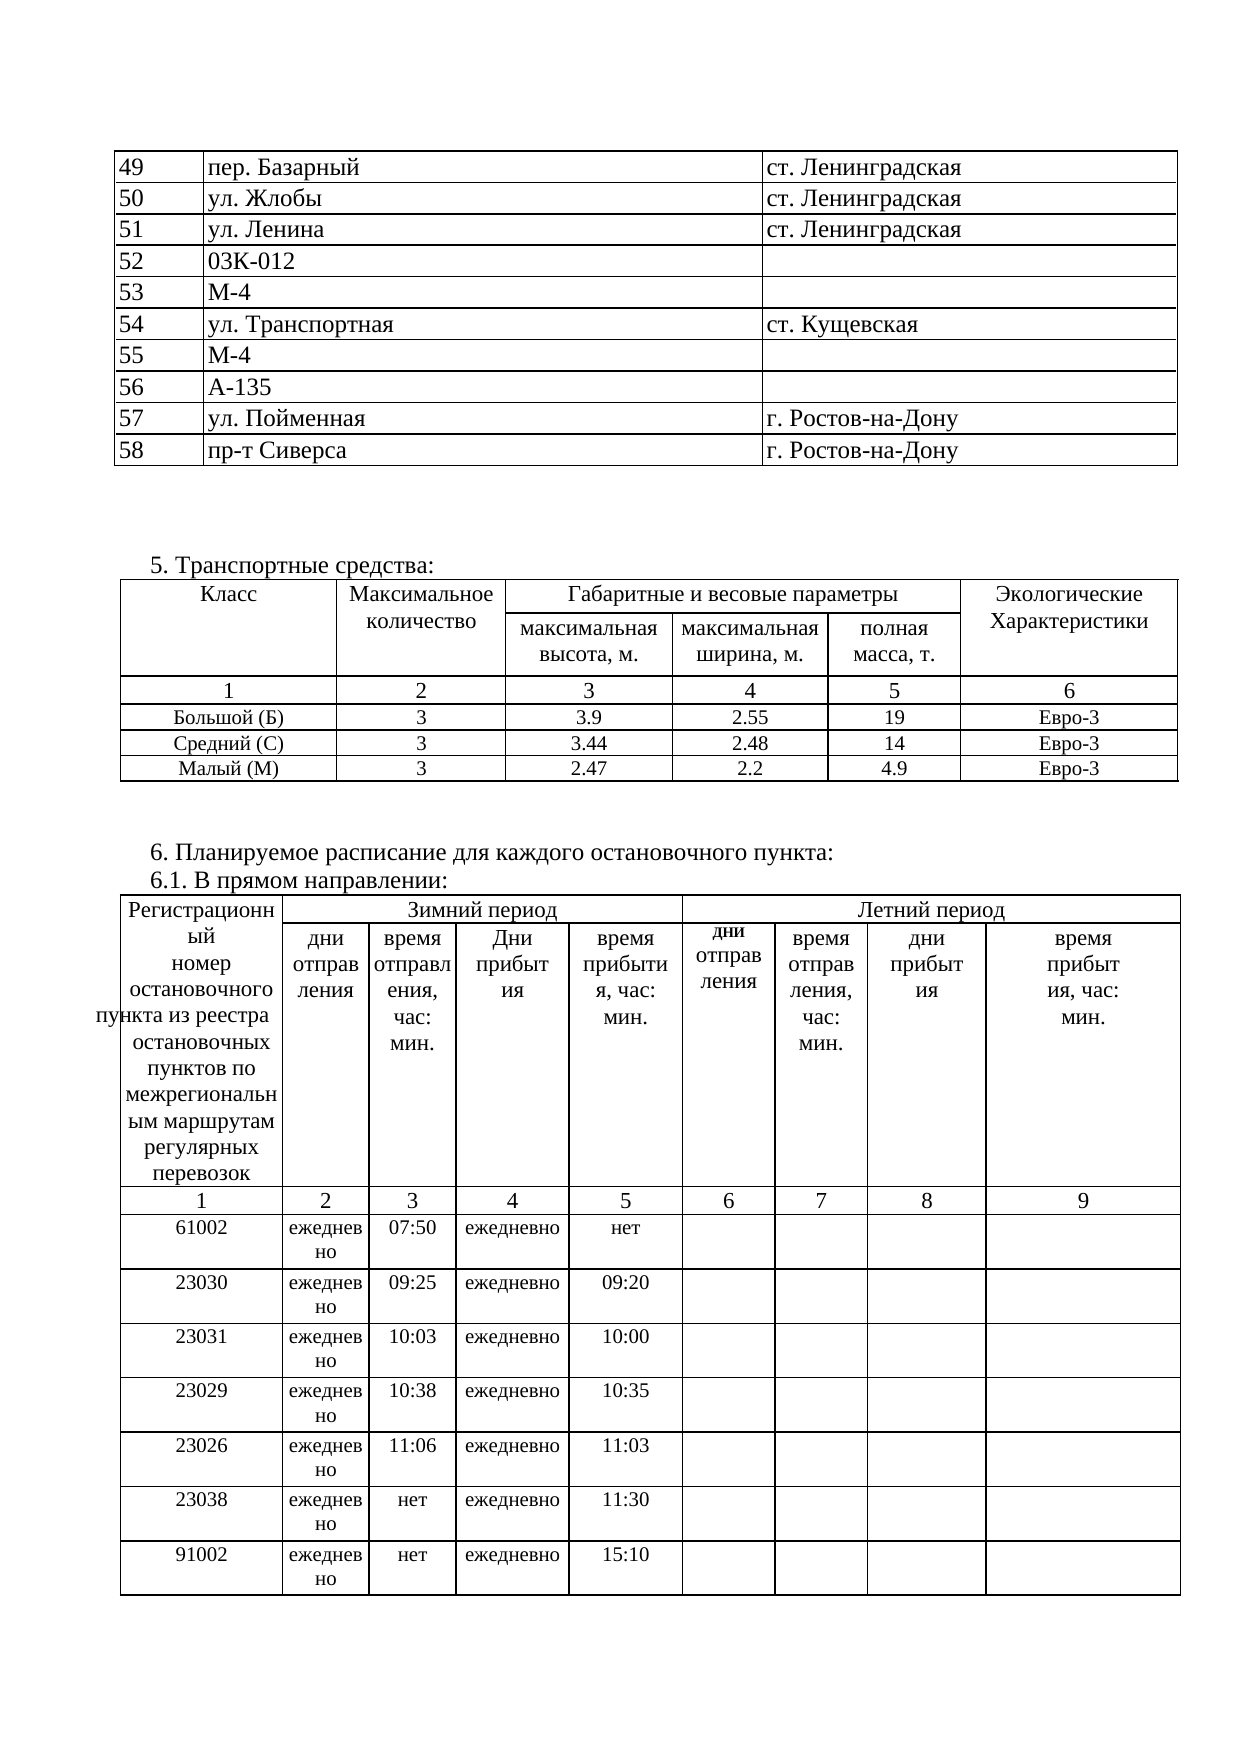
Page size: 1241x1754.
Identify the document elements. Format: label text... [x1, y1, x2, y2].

text 6.1. В прямом направлении: [150, 866, 1090, 894]
table_cell 9 [987, 1187, 1180, 1214]
table_cell [763, 339, 1177, 370]
table_cell нет [370, 1487, 455, 1540]
table_cell 23029 [121, 1378, 282, 1431]
table_cell М-4 [204, 277, 762, 307]
table_cell [868, 1270, 985, 1322]
table_cell ежедневно [283, 1270, 368, 1322]
table_cell 2 [283, 1187, 368, 1214]
table_cell 4 [673, 677, 827, 703]
table_cell Евро-3 [961, 705, 1177, 729]
table_cell максимальная высота, м. [506, 614, 672, 675]
table_cell время отправ ления, час: мин. [776, 924, 867, 1186]
table_cell [987, 1487, 1180, 1540]
table_cell [868, 1542, 985, 1594]
table_cell [763, 370, 1177, 402]
table_cell ежедневно [283, 1324, 368, 1377]
table_cell [987, 1378, 1180, 1431]
table_cell 2 [337, 677, 505, 703]
table_cell [868, 1215, 985, 1268]
table_cell Евро-3 [961, 731, 1177, 754]
table_cell [763, 276, 1177, 307]
table_cell 51 [115, 214, 203, 244]
text 6. Планируемое расписание для каждого остановочного пункта: [150, 837, 1090, 866]
text 5. Транспортные средства: [150, 550, 1090, 579]
table_cell 3.44 [506, 731, 672, 754]
table_cell 11:30 [570, 1487, 682, 1540]
table_cell 19 [829, 705, 960, 729]
table_cell Малый (М) [121, 756, 336, 780]
table_cell 09:20 [570, 1270, 682, 1322]
table_cell [776, 1542, 867, 1594]
table_cell 2.47 [506, 756, 672, 780]
table_cell 23026 [121, 1433, 282, 1486]
table_cell 91002 [121, 1542, 282, 1594]
table_cell время отправл ения, час: мин. [370, 924, 455, 1186]
table_cell ежедневно [457, 1270, 568, 1322]
table_cell ежедневно [283, 1542, 368, 1594]
table_cell [776, 1433, 867, 1486]
table_cell ежедневно [457, 1324, 568, 1377]
table_cell 2.48 [673, 731, 827, 754]
table_cell 52 [115, 245, 203, 276]
table_cell 5 [829, 677, 960, 703]
table_cell 23031 [121, 1324, 282, 1377]
table_cell [987, 1324, 1180, 1377]
table_cell [776, 1378, 867, 1431]
table_cell ул. Пойменная [204, 403, 762, 433]
table_cell г. Ростов-на-Дону [763, 402, 1177, 433]
table_cell 3 [337, 731, 505, 754]
table_cell [776, 1270, 867, 1322]
table_cell 57 [115, 403, 203, 433]
table_cell 2.55 [673, 705, 827, 729]
table_cell 23038 [121, 1487, 282, 1540]
table_cell 10:35 [570, 1378, 682, 1431]
table_cell 54 [115, 308, 203, 339]
table_cell 5 [570, 1187, 682, 1214]
table_cell 15:10 [570, 1542, 682, 1594]
table_cell 14 [829, 731, 960, 754]
table_cell 61002 [121, 1215, 282, 1268]
table_cell ст. Ленинградская [763, 213, 1177, 244]
table_cell 3 [337, 756, 505, 780]
table_cell [868, 1487, 985, 1540]
table_cell 3 [370, 1187, 455, 1214]
table_header Экологические Характеристики [961, 580, 1177, 675]
table_cell 10:00 [570, 1324, 682, 1377]
table_cell 6 [683, 1187, 774, 1214]
table_header Зимний период [283, 896, 682, 922]
table_cell А-135 [204, 372, 762, 402]
table_cell 10:38 [370, 1378, 455, 1431]
table_cell ежедневно [457, 1487, 568, 1540]
table_cell 50 [115, 183, 203, 213]
table_cell 1 [121, 1187, 282, 1214]
table_cell 03К-012 [204, 246, 762, 276]
table_cell ст. Ленинградская [763, 181, 1177, 213]
table_cell 1 [121, 677, 336, 703]
table_cell 56 [115, 371, 203, 402]
table_cell ул. Ленина [204, 215, 762, 244]
table_cell М-4 [204, 340, 762, 370]
table_header Класс [121, 580, 336, 675]
table_cell ст. Ленинградская [763, 152, 1177, 181]
table_cell 8 [868, 1187, 985, 1214]
table_cell полная масса, т. [829, 614, 960, 675]
table_cell Большой (Б) [121, 705, 336, 729]
table_cell 7 [776, 1187, 867, 1214]
table_cell 10:03 [370, 1324, 455, 1377]
table_cell дни прибыт ия [868, 924, 985, 1186]
table_cell 07:50 [370, 1215, 455, 1268]
table_cell 11:03 [570, 1433, 682, 1486]
table_cell ул. Жлобы [204, 183, 762, 213]
table_cell ежедневно [457, 1433, 568, 1486]
table_cell пер. Базарный [204, 152, 762, 181]
table_cell [987, 1542, 1180, 1594]
table_cell ежедневно [283, 1433, 368, 1486]
table_cell 23030 [121, 1270, 282, 1322]
table_cell время прибыти я, час: мин. [570, 924, 682, 1186]
table_cell 11:06 [370, 1433, 455, 1486]
table_cell 6 [961, 677, 1177, 703]
table_cell 3.9 [506, 705, 672, 729]
table_cell [763, 244, 1177, 276]
table_cell 2.2 [673, 756, 827, 780]
table_cell г. Ростов-на-Дону [763, 433, 1177, 464]
table_cell [683, 1487, 774, 1540]
table_header Летний период [683, 896, 1180, 922]
table_cell время прибыт ия, час: мин. [987, 924, 1180, 1186]
table_cell [683, 1324, 774, 1377]
table_cell Средний (С) [121, 731, 336, 754]
table_cell 55 [115, 340, 203, 370]
table_cell ежедневно [457, 1542, 568, 1594]
table_cell [987, 1215, 1180, 1268]
table_cell 53 [115, 277, 203, 307]
table_cell 4 [457, 1187, 568, 1214]
table_cell 09:25 [370, 1270, 455, 1322]
table_cell [776, 1215, 867, 1268]
table_cell пр-т Сиверса [204, 435, 762, 464]
table_cell [776, 1487, 867, 1540]
table_cell ежедневно [283, 1378, 368, 1431]
table_cell 58 [115, 434, 203, 464]
table_cell Дни прибыт ия [457, 924, 568, 1186]
table_cell ежедневно [457, 1215, 568, 1268]
table_cell ежедневно [457, 1378, 568, 1431]
table_cell [683, 1270, 774, 1322]
table_cell Евро-3 [961, 756, 1177, 780]
table_header Максимальное количество [337, 580, 505, 675]
table_cell 3 [506, 677, 672, 703]
table_cell 49 [115, 152, 203, 181]
table_cell 3 [337, 705, 505, 729]
table_cell [683, 1378, 774, 1431]
table_cell [683, 1542, 774, 1594]
table_cell 4.9 [829, 756, 960, 780]
table_cell [683, 1215, 774, 1268]
table_cell [868, 1433, 985, 1486]
table_cell ст. Кущевская [763, 307, 1177, 339]
table_cell ДНИ отправ ления [683, 924, 774, 1186]
table_cell [987, 1433, 1180, 1486]
table_cell [868, 1378, 985, 1431]
table_cell максимальная ширина, м. [673, 614, 827, 675]
table_header Регистрационный номер остановочного пункта из реестра остановочных пунктов по межрегиональным маршрутам регулярных перевозок [121, 896, 282, 1186]
table_cell нет [570, 1215, 682, 1268]
table_cell дни отправ ления [283, 924, 368, 1186]
table_cell [987, 1270, 1180, 1322]
table_cell [776, 1324, 867, 1377]
table_header Габаритные и весовые параметры [506, 580, 960, 612]
table_cell нет [370, 1542, 455, 1594]
table_cell [683, 1433, 774, 1486]
table_cell [868, 1324, 985, 1377]
table_cell ул. Транспортная [204, 309, 762, 339]
table_cell ежедневно [283, 1215, 368, 1268]
table_cell ежедневно [283, 1487, 368, 1540]
